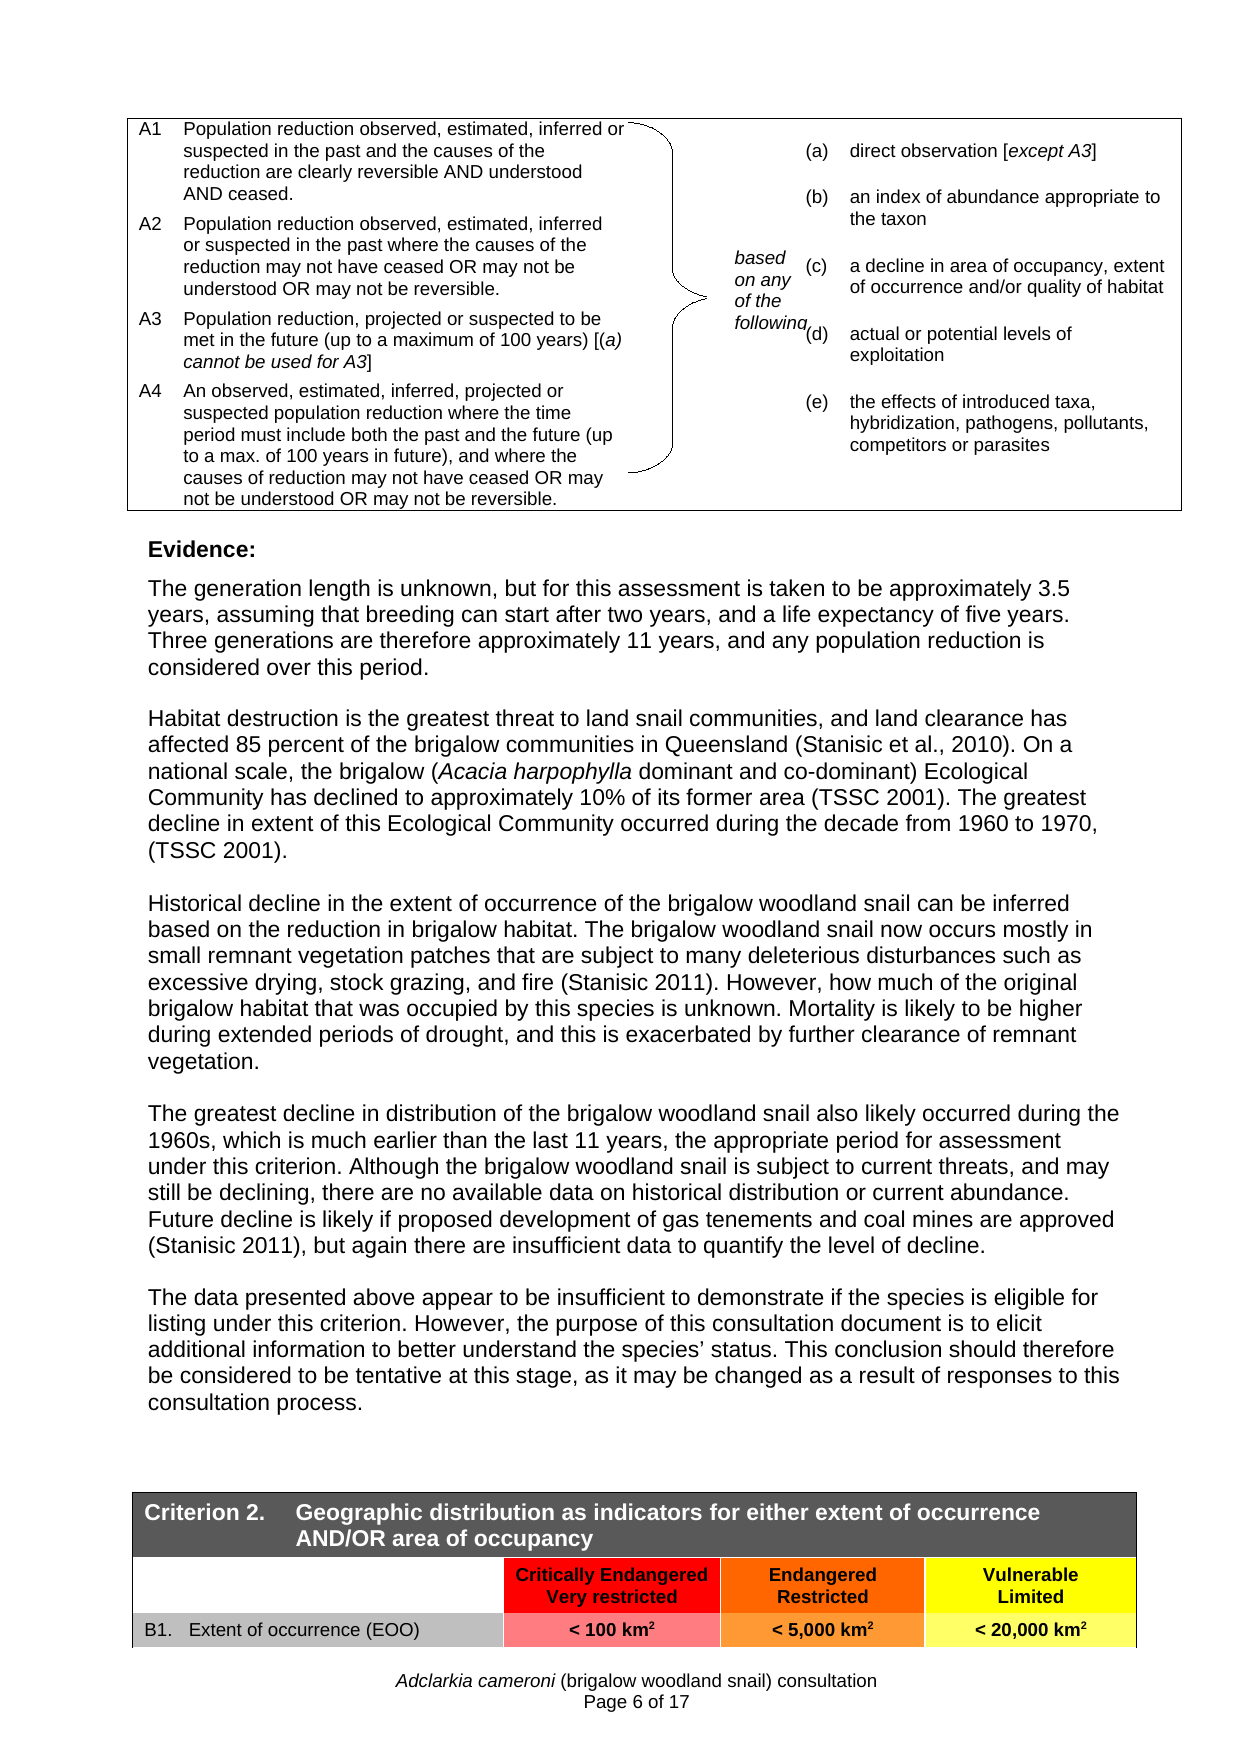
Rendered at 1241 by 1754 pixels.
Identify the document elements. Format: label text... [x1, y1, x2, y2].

table_cell < 20,000 km2 [926, 1613, 1136, 1647]
text Historical decline in the extent of occurrence of the brigalow woodland snail can be inferred based on the reduction in brigalow habitat. The brigalow woodland snail now occurs mostly in small remnant vegetation patches that are subject to many deleterious disturbances such as excessive drying, stock grazing, and fire (Stanisic 2011). However, how much of the original brigalow habitat that was occupied by this species is unknown. Mortality is likely to be higher during extended periods of drought, and this is exacerbated by further clearance of remnant vegetation. [148, 889, 1125, 1074]
table_cell [133, 1557, 503, 1613]
table_cell Critically Endangered Very restricted [504, 1558, 720, 1613]
table_cell (a) direct observation [except A3] (b) an index of abundance appropriate to the taxon (c) a decline in area of occupancy, extent of occurrence and/or quality of habitat (d) actual or potential levels of exploitation (e) the effects of introduced taxa, hybridization, pathogens, pollutants, competitors or parasites [638, 119, 1181, 510]
table_cell Endangered Restricted [721, 1558, 924, 1613]
table_header Criterion 2. Geographic distribution as indicators for either extent of occurrence AND/OR area of occupancy [133, 1493, 1136, 1557]
table_cell < 100 km2 [504, 1613, 720, 1647]
table_cell A1 Population reduction observed, estimated, inferred or suspected in the past and the causes of the reduction are clearly reversible AND understood AND ceased. A2 Population reduction observed, estimated, inferred or suspected in the past where the causes of the reduction may not have ceased OR may not be understood OR may not be reversible. A3 Population reduction, projected or suspected to be met in the future (up to a maximum of 100 years) [(a) cannot be used for A3] A4 An observed, estimated, inferred, projected or suspected population reduction where the time period must include both the past and the future (up to a max. of 100 years in future), and where the causes of reduction may not have ceased OR may not be understood OR may not be reversible. [128, 119, 638, 510]
text Habitat destruction is the greatest threat to land snail communities, and land clearance has affected 85 percent of the brigalow communities in Queensland (Stanisic et al., 2010). On a national scale, the brigalow (Acacia harpophylla dominant and co-dominant) Ecological Community has declined to approximately 10% of its former area (TSSC 2001). The greatest decline in extent of this Ecological Community occurred during the decade from 1960 to 1970, (TSSC 2001). [148, 705, 1125, 863]
table_cell < 5,000 km2 [721, 1613, 924, 1647]
table_cell Vulnerable Limited [926, 1558, 1136, 1613]
table_cell B1. Extent of occurrence (EOO) [133, 1613, 503, 1647]
subtitle Evidence: [148, 536, 1125, 562]
text The greatest decline in distribution of the brigalow woodland snail also likely occurred during the 1960s, which is much earlier than the last 11 years, the appropriate period for assessment under this criterion. Although the brigalow woodland snail is subject to current threats, and may still be declining, there are no available data on historical distribution or current abundance. Future decline is likely if proposed development of gas tenements and coal mines are approved (Stanisic 2011), but again there are insufficient data to quantify the level of decline. [148, 1100, 1125, 1258]
text The data presented above appear to be insufficient to demonstrate if the species is eligible for listing under this criterion. However, the purpose of this consultation document is to elicit additional information to better understand the species’ status. This conclusion should therefore be considered to be tentative at this stage, as it may be changed as a result of responses to this consultation process. [148, 1283, 1125, 1415]
text The generation length is unknown, but for this assessment is taken to be approximately 3.5 years, assuming that breeding can start after two years, and a life expectancy of five years. Three generations are therefore approximately 11 years, and any population reduction is considered over this period. [148, 574, 1125, 680]
